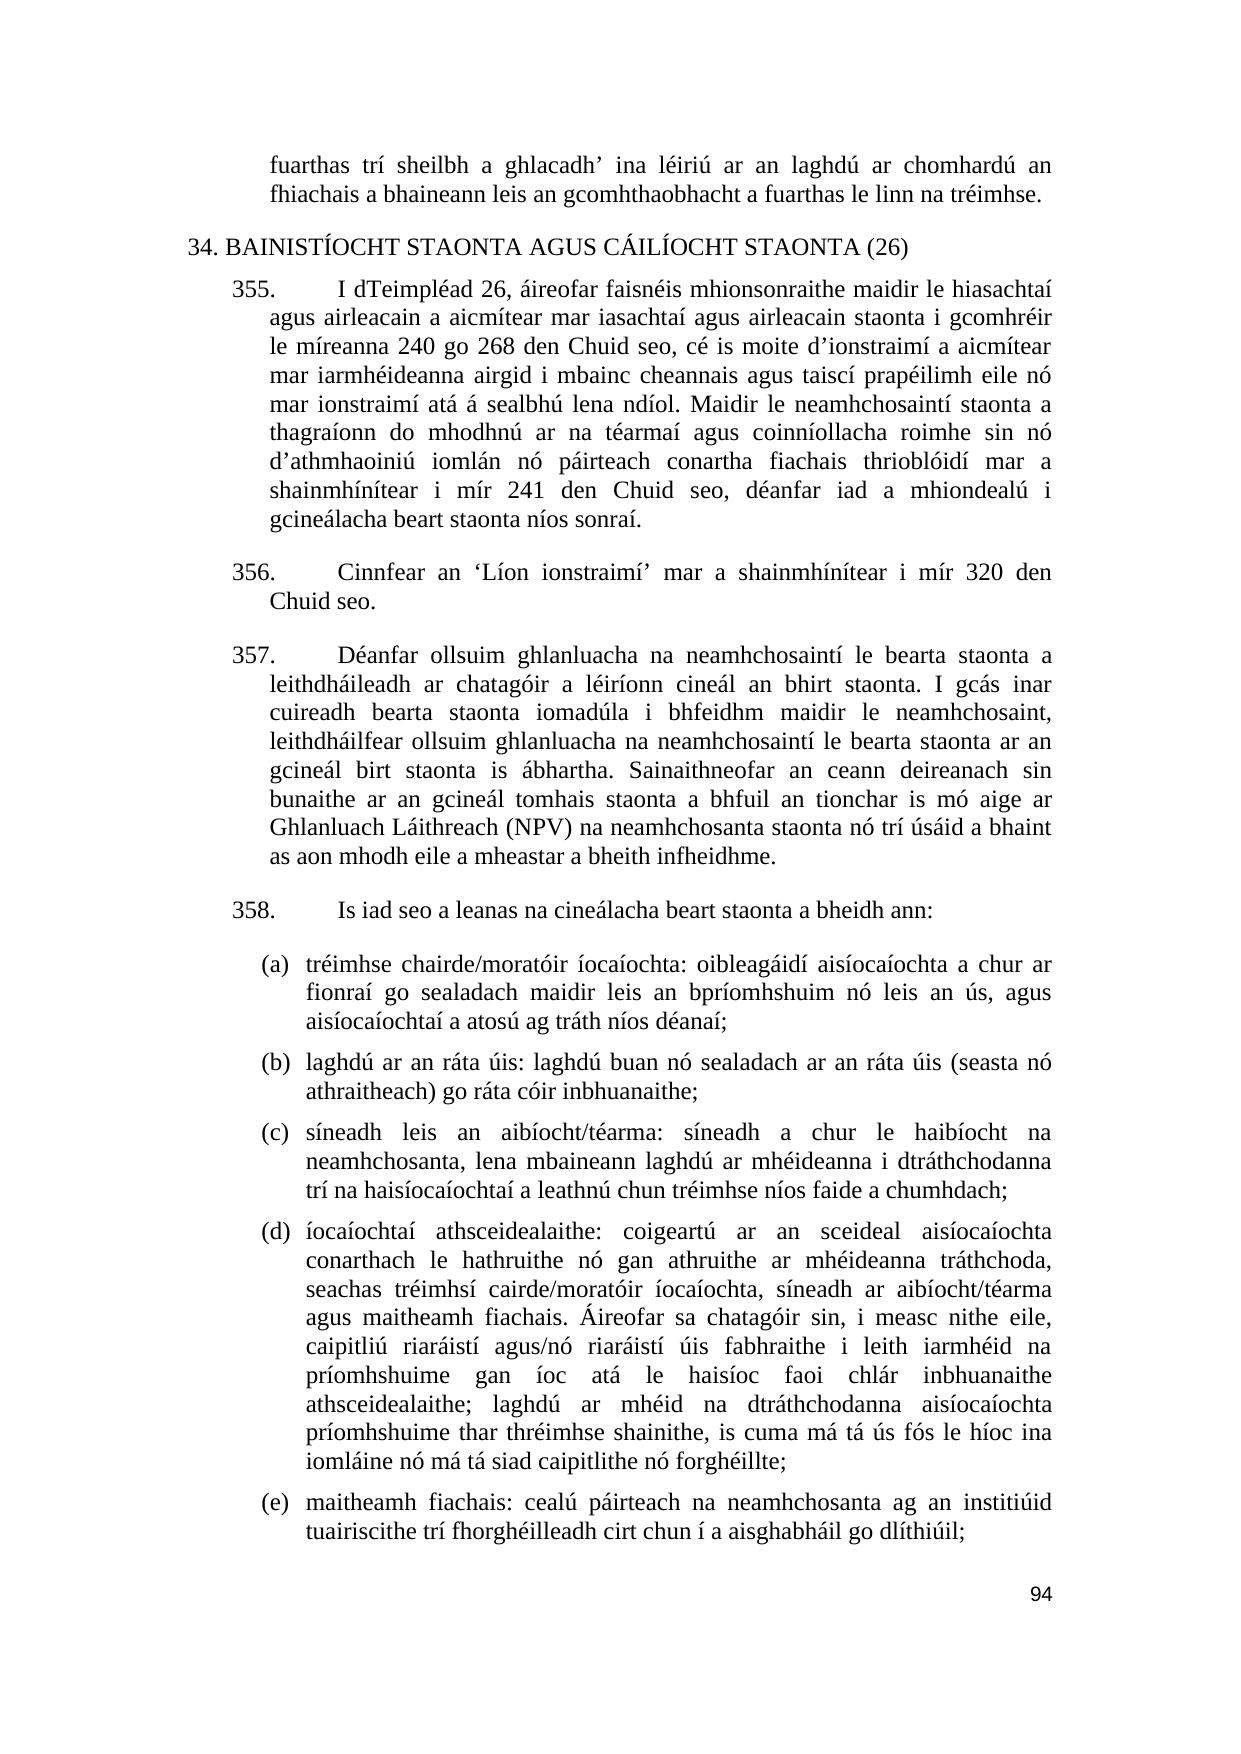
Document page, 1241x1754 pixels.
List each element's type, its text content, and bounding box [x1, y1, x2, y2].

list laghdú ar an ráta úis: laghdú buan nó sealadach ar an ráta úis (seasta nó athraitheach) go ráta cóir inbhuanaithe; [261, 1047, 1053, 1105]
text Is iad seo a leanas na cineálacha beart staonta a bheidh ann: [232, 895, 1053, 924]
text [232, 150, 1053, 207]
text Cinnfear an ‘Líon ionstraimí’ mar a shainmhínítear i mír 320 den Chuid seo. [232, 557, 1053, 615]
list síneadh leis an aibíocht/téarma: síneadh a chur le haibíocht na neamhchosanta, lena mbaineann laghdú ar mhéideanna i dtráthchodanna trí na haisíocaíochtaí a leathnú chun tréimhse níos faide a chumhdach; [261, 1117, 1053, 1204]
subtitle BAINISTÍOCHT STAONTA AGUS CÁILÍOCHT STAONTA (26) [187, 232, 1053, 261]
list tréimhse chairde/moratóir íocaíochta: oibleagáidí aisíocaíochta a chur ar fionraí go sealadach maidir leis an bpríomhshuim nó leis an ús, agus aisíocaíochtaí a atosú ag tráth níos déanaí; [261, 949, 1053, 1035]
list íocaíochtaí athsceidealaithe: coigeartú ar an sceideal aisíocaíochta conarthach le hathruithe nó gan athruithe ar mhéideanna tráthchoda, seachas tréimhsí cairde/moratóir íocaíochta, síneadh ar aibíocht/téarma agus maitheamh fiachais. Áireofar sa chatagóir sin, i measc nithe eile, caipitliú riaráistí agus/nó riaráistí úis fabhraithe i leith iarmhéid na príomhshuime gan íoc atá le haisíoc faoi chlár inbhuanaithe athsceidealaithe; laghdú ar mhéid na dtráthchodanna aisíocaíochta príomhshuime thar thréimhse shainithe, is cuma má tá ús fós le híoc ina iomláine nó má tá siad caipitlithe nó forghéillte; [261, 1216, 1053, 1475]
text I dTeimpléad 26, áireofar faisnéis mhionsonraithe maidir le hiasachtaí agus airleacain a aicmítear mar iasachtaí agus airleacain staonta i gcomhréir le míreanna 240 go 268 den Chuid seo, cé is moite d’ionstraimí a aicmítear mar iarmhéideanna airgid i mbainc cheannais agus taiscí prapéilimh eile nó mar ionstraimí atá á sealbhú lena ndíol. Maidir le neamhchosaintí staonta a thagraíonn do mhodhnú ar na téarmaí agus coinníollacha roimhe sin nó d’athmhaoiniú iomlán nó páirteach conartha fiachais thrioblóidí mar a shainmhínítear i mír 241 den Chuid seo, déanfar iad a mhiondealú i gcineálacha beart staonta níos sonraí. [232, 274, 1053, 532]
list maitheamh fiachais: cealú páirteach na neamhchosanta ag an institiúid tuairiscithe trí fhorghéilleadh cirt chun í a aisghabháil go dlíthiúil; [261, 1487, 1053, 1545]
text Déanfar ollsuim ghlanluacha na neamhchosaintí le bearta staonta a leithdháileadh ar chatagóir a léiríonn cineál an bhirt staonta. I gcás inar cuireadh bearta staonta iomadúla i bhfeidhm maidir le neamhchosaint, leithdháilfear ollsuim ghlanluacha na neamhchosaintí le bearta staonta ar an gcineál birt staonta is ábhartha. Sainaithneofar an ceann deireanach sin bunaithe ar an gcineál tomhais staonta a bhfuil an tionchar is mó aige ar Ghlanluach Láithreach (NPV) na neamhchosanta staonta nó trí úsáid a bhaint as aon mhodh eile a mheastar a bheith infheidhme. [232, 640, 1053, 870]
